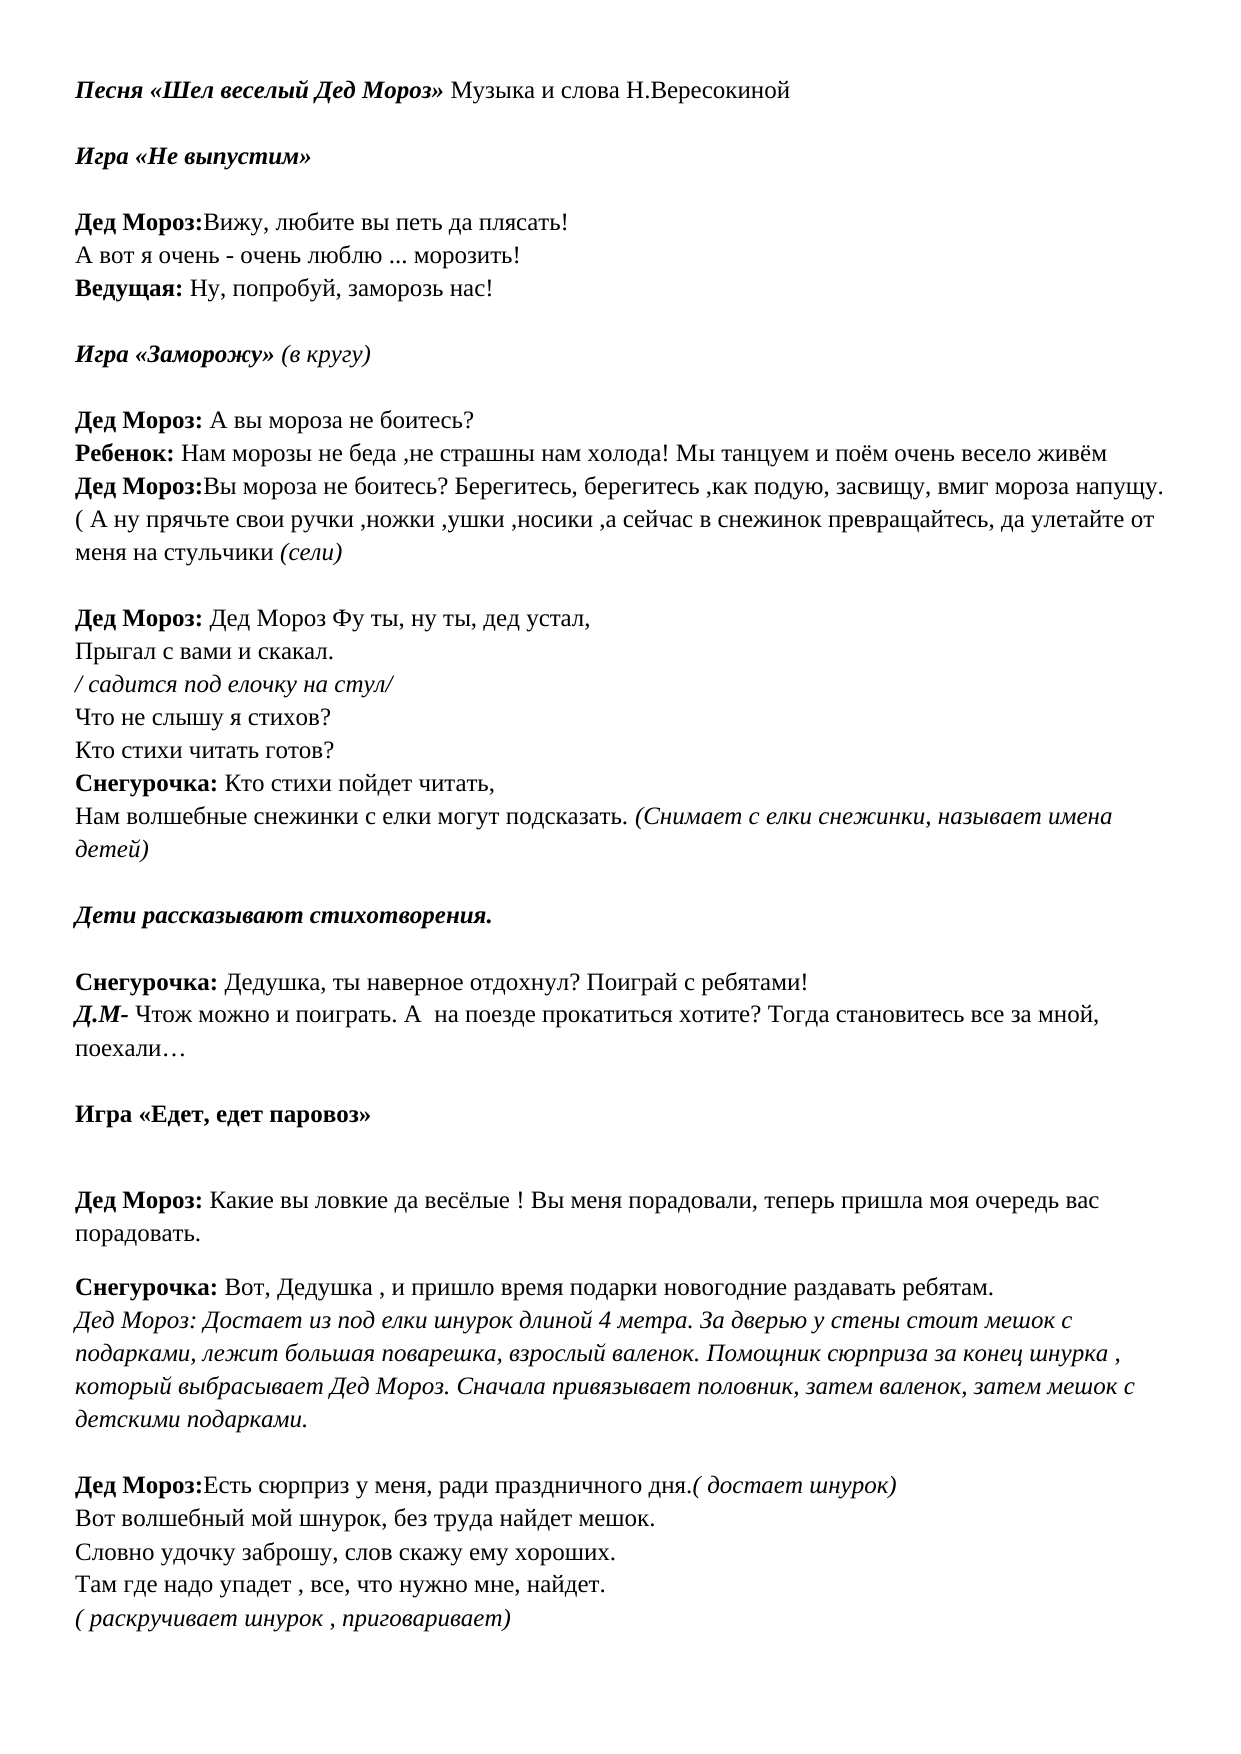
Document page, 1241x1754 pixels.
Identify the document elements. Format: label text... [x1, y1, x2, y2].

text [75, 75, 1165, 1061]
text Игра «Едет, едет паровоз» [75, 1066, 1165, 1127]
text Дед Мороз: Какие вы ловкие да весёлые ! Вы меня порадовали, теперь пришла моя очередь вас порадовать. [75, 1152, 1165, 1247]
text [75, 1272, 1165, 1664]
